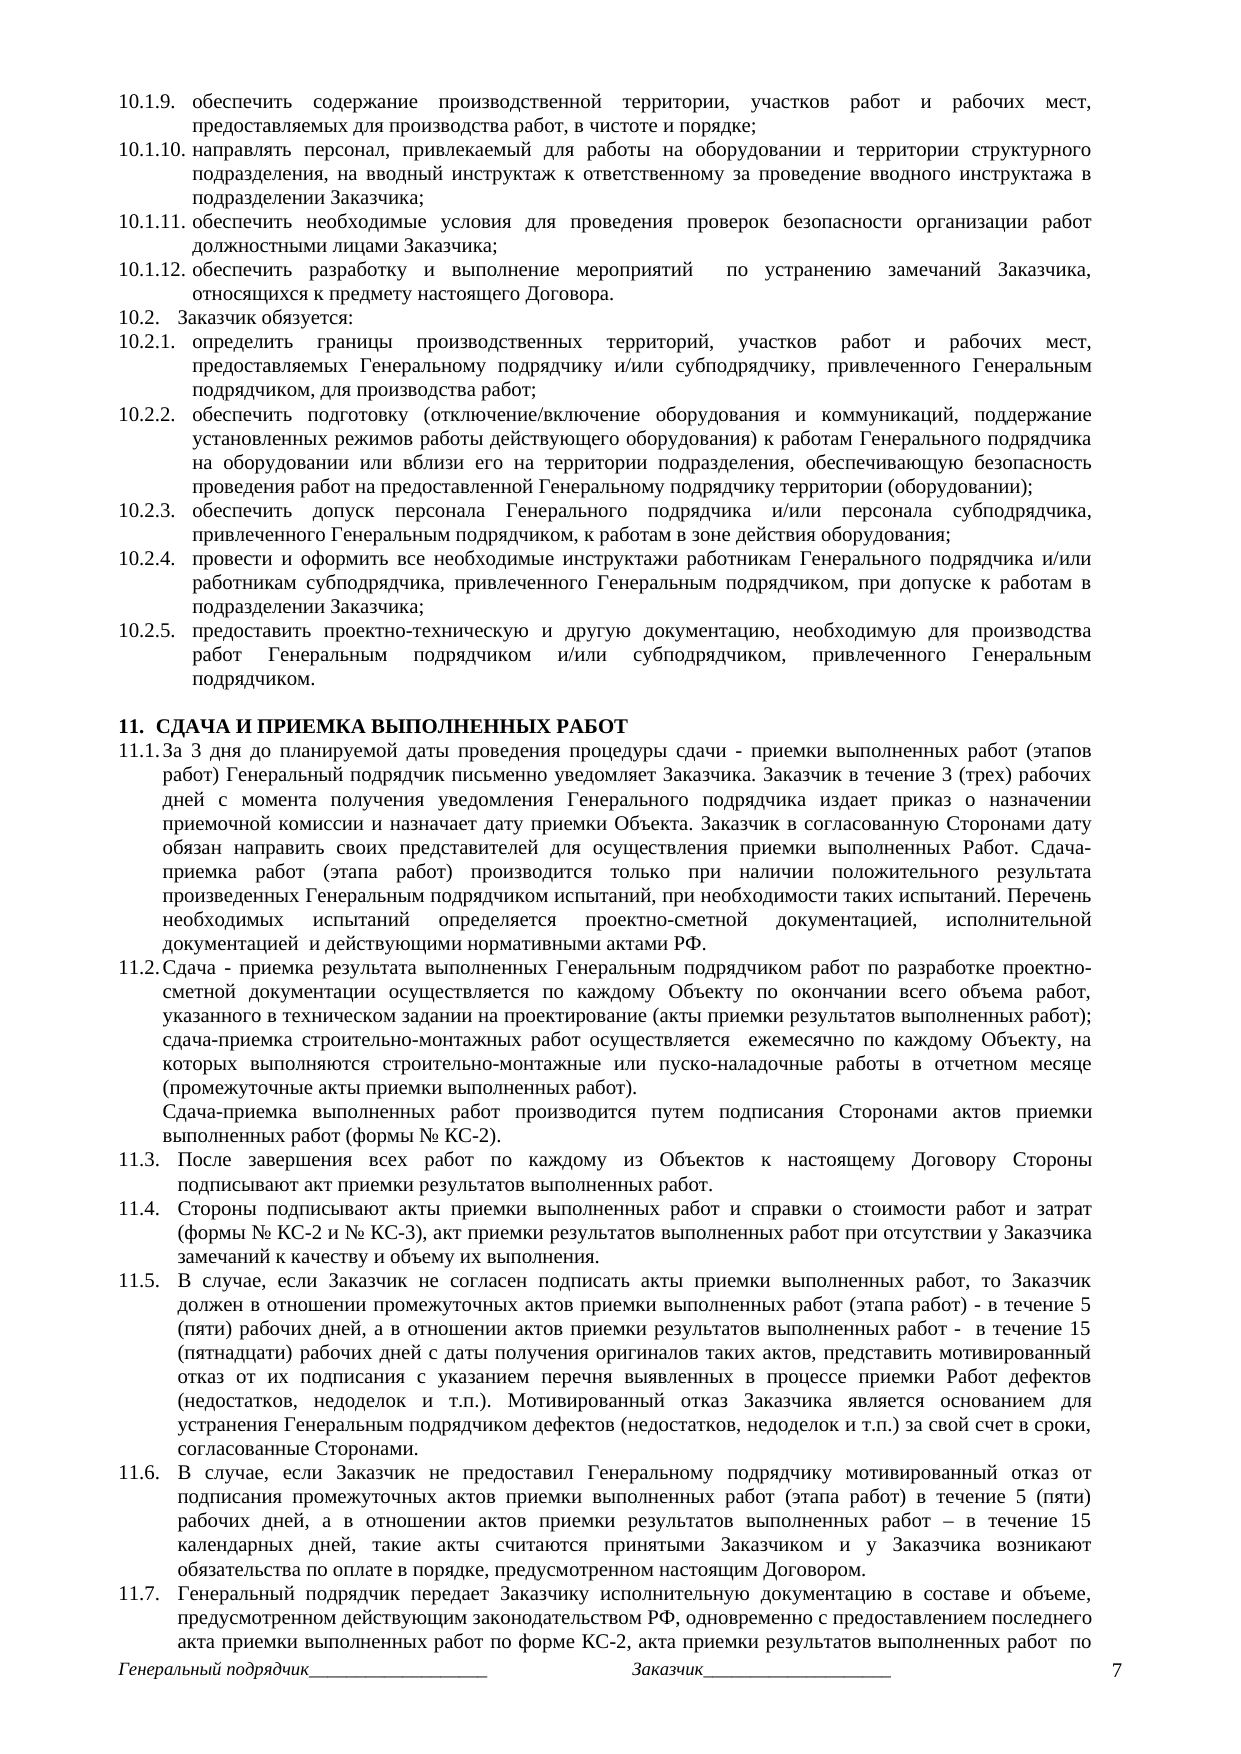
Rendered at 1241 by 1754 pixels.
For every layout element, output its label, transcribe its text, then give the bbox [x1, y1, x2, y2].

list В случае, если Заказчик не предоставил Генеральному подрядчику мотивированный отказ от подписания промежуточных актов приемки выполненных работ (этапа работ) в течение 5 (пяти) рабочих дней, а в отношении актов приемки результатов выполненных работ – в течение 15 календарных дней, такие акты считаются принятыми Заказчиком и у Заказчика возникают обязательства по оплате в порядке, предусмотренном настоящим Договором. [118, 1460, 1093, 1581]
list определить границы производственных территорий, участков работ и рабочих мест, предоставляемых Генеральному подрядчику и/или субподрядчику, привлеченного Генеральным подрядчиком, для производства работ; [118, 329, 1093, 401]
subtitle СДАЧА И ПРИЕМКА ВЫПОЛНЕННЫХ РАБОТ [118, 714, 1122, 738]
list Заказчик обязуется: [118, 305, 1093, 329]
list направлять персонал, привлекаемый для работы на оборудовании и территории структурного подразделения, на вводный инструктаж к ответственному за проведение вводного инструктажа в подразделении Заказчика; [118, 137, 1093, 209]
list обеспечить содержание производственной территории, участков работ и рабочих мест, предоставляемых для производства работ, в чистоте и порядке; [118, 89, 1093, 137]
list В случае, если Заказчик не согласен подписать акты приемки выполненных работ, то Заказчик должен в отношении промежуточных актов приемки выполненных работ (этапа работ) - в течение 5 (пяти) рабочих дней, а в отношении актов приемки результатов выполненных работ - в течение 15 (пятнадцати) рабочих дней с даты получения оригиналов таких актов, представить мотивированный отказ от их подписания с указанием перечня выявленных в процессе приемки Работ дефектов (недостатков, недоделок и т.п.). Мотивированный отказ Заказчика является основанием для устранения Генеральным подрядчиком дефектов (недостатков, недоделок и т.п.) за свой счет в сроки, согласованные Сторонами. [118, 1268, 1093, 1460]
list провести и оформить все необходимые инструктажи работникам Генерального подрядчика и/или работникам субподрядчика, привлеченного Генеральным подрядчиком, при допуске к работам в подразделении Заказчика; [118, 546, 1093, 618]
list предоставить проектно-техническую и другую документацию, необходимую для производства работ Генеральным подрядчиком и/или субподрядчиком, привлеченного Генеральным подрядчиком. [118, 618, 1093, 690]
list Сдача - приемка результата выполненных Генеральным подрядчиком работ по разработке проектно-сметной документации осуществляется по каждому Объекту по окончании всего объема работ, указанного в техническом задании на проектирование (акты приемки результатов выполненных работ); сдача-приемка строительно-монтажных работ осуществляется ежемесячно по каждому Объекту, на которых выполняются строительно-монтажные или пуско-наладочные работы в отчетном месяце (промежуточные акты приемки выполненных работ). [118, 955, 1093, 1099]
list обеспечить подготовку (отключение/включение оборудования и коммуникаций, поддержание установленных режимов работы действующего оборудования) к работам Генерального подрядчика на оборудовании или вблизи его на территории подразделения, обеспечивающую безопасность проведения работ на предоставленной Генеральному подрядчику территории (оборудовании); [118, 401, 1093, 498]
list обеспечить необходимые условия для проведения проверок безопасности организации работ должностными лицами Заказчика; [118, 209, 1093, 257]
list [118, 1581, 1093, 1653]
list Сдача-приемка выполненных работ производится путем подписания Сторонами актов приемки выполненных работ (формы № КС-2). [162, 1099, 1093, 1147]
list За 3 дня до планируемой даты проведения процедуры сдачи - приемки выполненных работ (этапов работ) Генеральный подрядчик письменно уведомляет Заказчика. Заказчик в течение 3 (трех) рабочих дней с момента получения уведомления Генерального подрядчика издает приказ о назначении приемочной комиссии и назначает дату приемки Объекта. Заказчик в согласованную Сторонами дату обязан направить своих представителей для осуществления приемки выполненных Работ. Сдача-приемка работ (этапа работ) производится только при наличии положительного результата произведенных Генеральным подрядчиком испытаний, при необходимости таких испытаний. Перечень необходимых испытаний определяется проектно-сметной документацией, исполнительной документацией и действующими нормативными актами РФ. [118, 738, 1093, 955]
list обеспечить разработку и выполнение мероприятий по устранению замечаний Заказчика, относящихся к предмету настоящего Договора. [118, 257, 1093, 305]
list Стороны подписывают акты приемки выполненных работ и справки о стоимости работ и затрат (формы № КС-2 и № КС-3), акт приемки результатов выполненных работ при отсутствии у Заказчика замечаний к качеству и объему их выполнения. [118, 1196, 1093, 1268]
list После завершения всех работ по каждому из Объектов к настоящему Договору Стороны подписывают акт приемки результатов выполненных работ. [118, 1147, 1093, 1196]
list обеспечить допуск персонала Генерального подрядчика и/или персонала субподрядчика, привлеченного Генеральным подрядчиком, к работам в зоне действия оборудования; [118, 498, 1093, 546]
